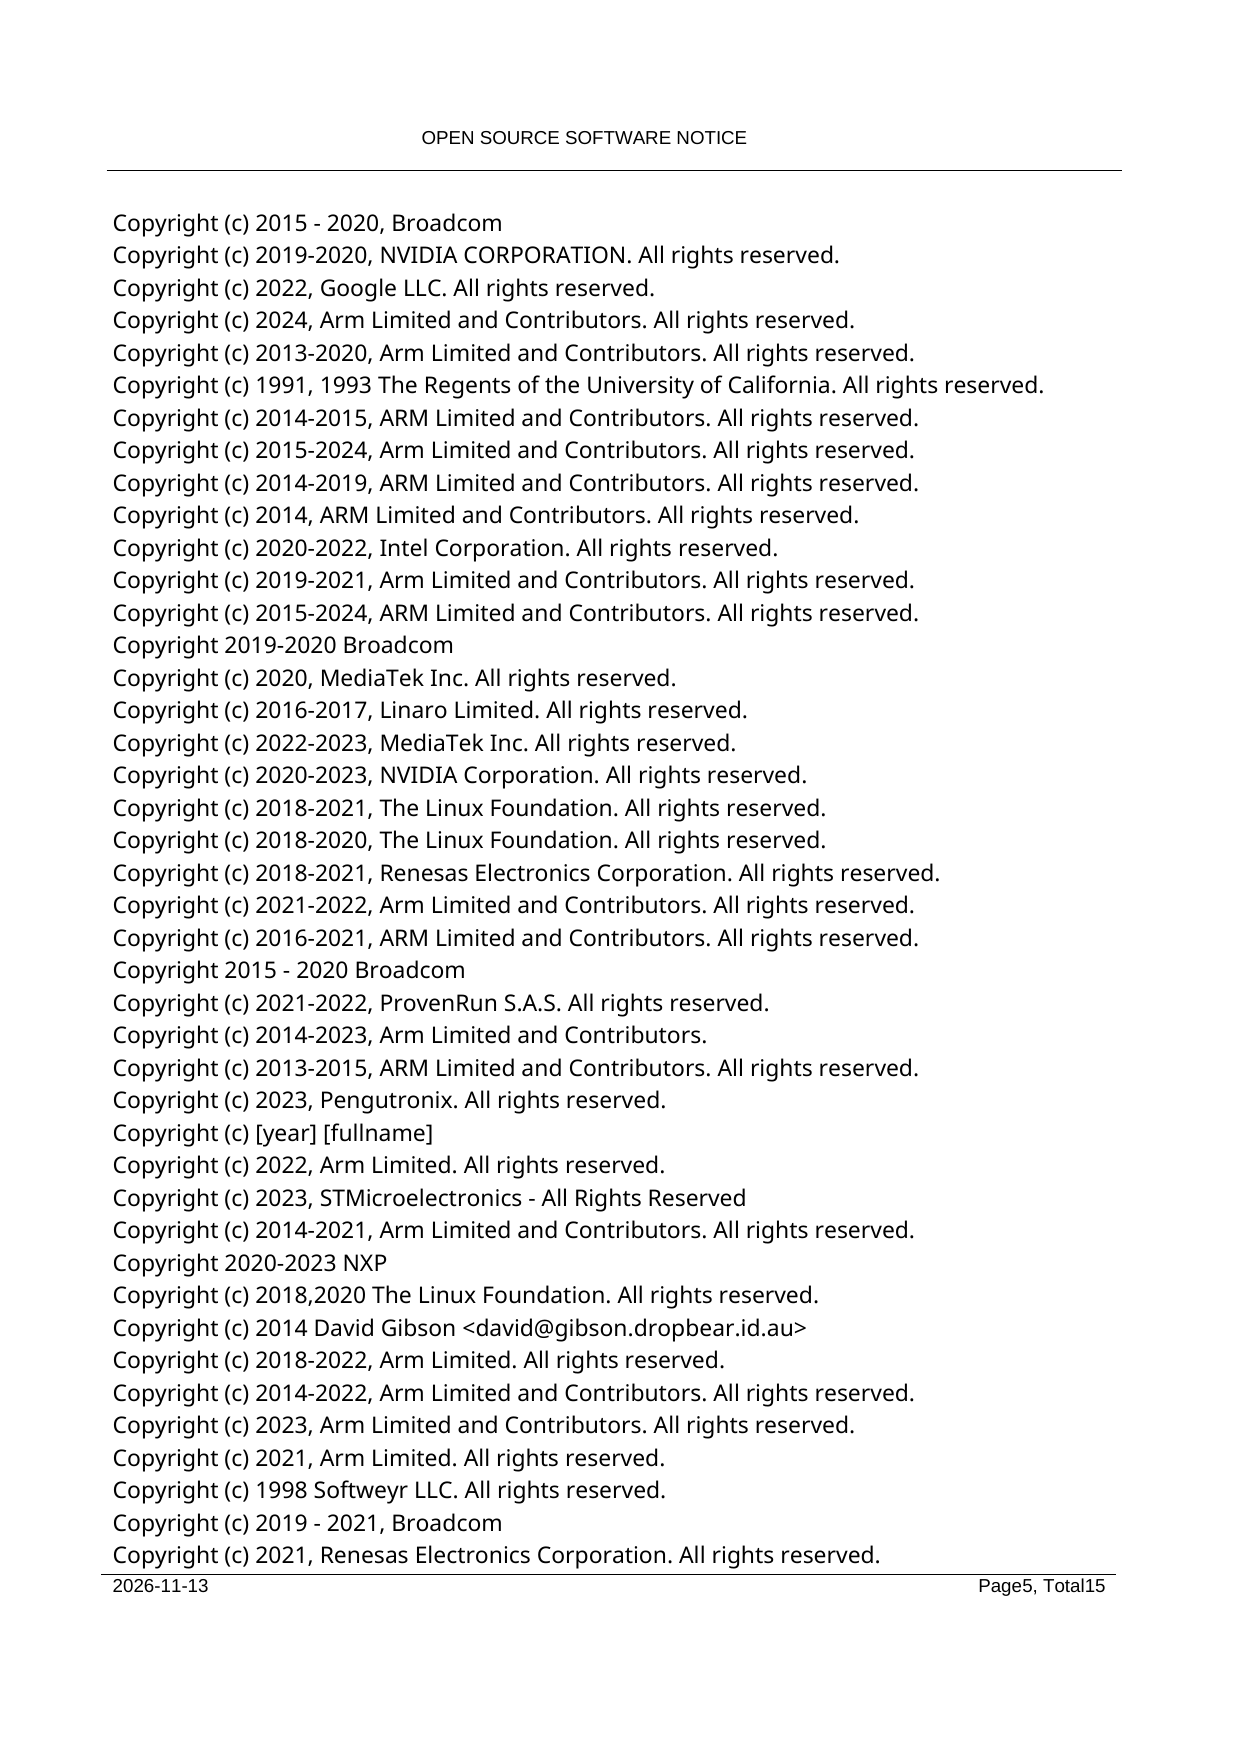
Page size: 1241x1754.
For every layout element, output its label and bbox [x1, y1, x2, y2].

text [112, 206, 1128, 1571]
